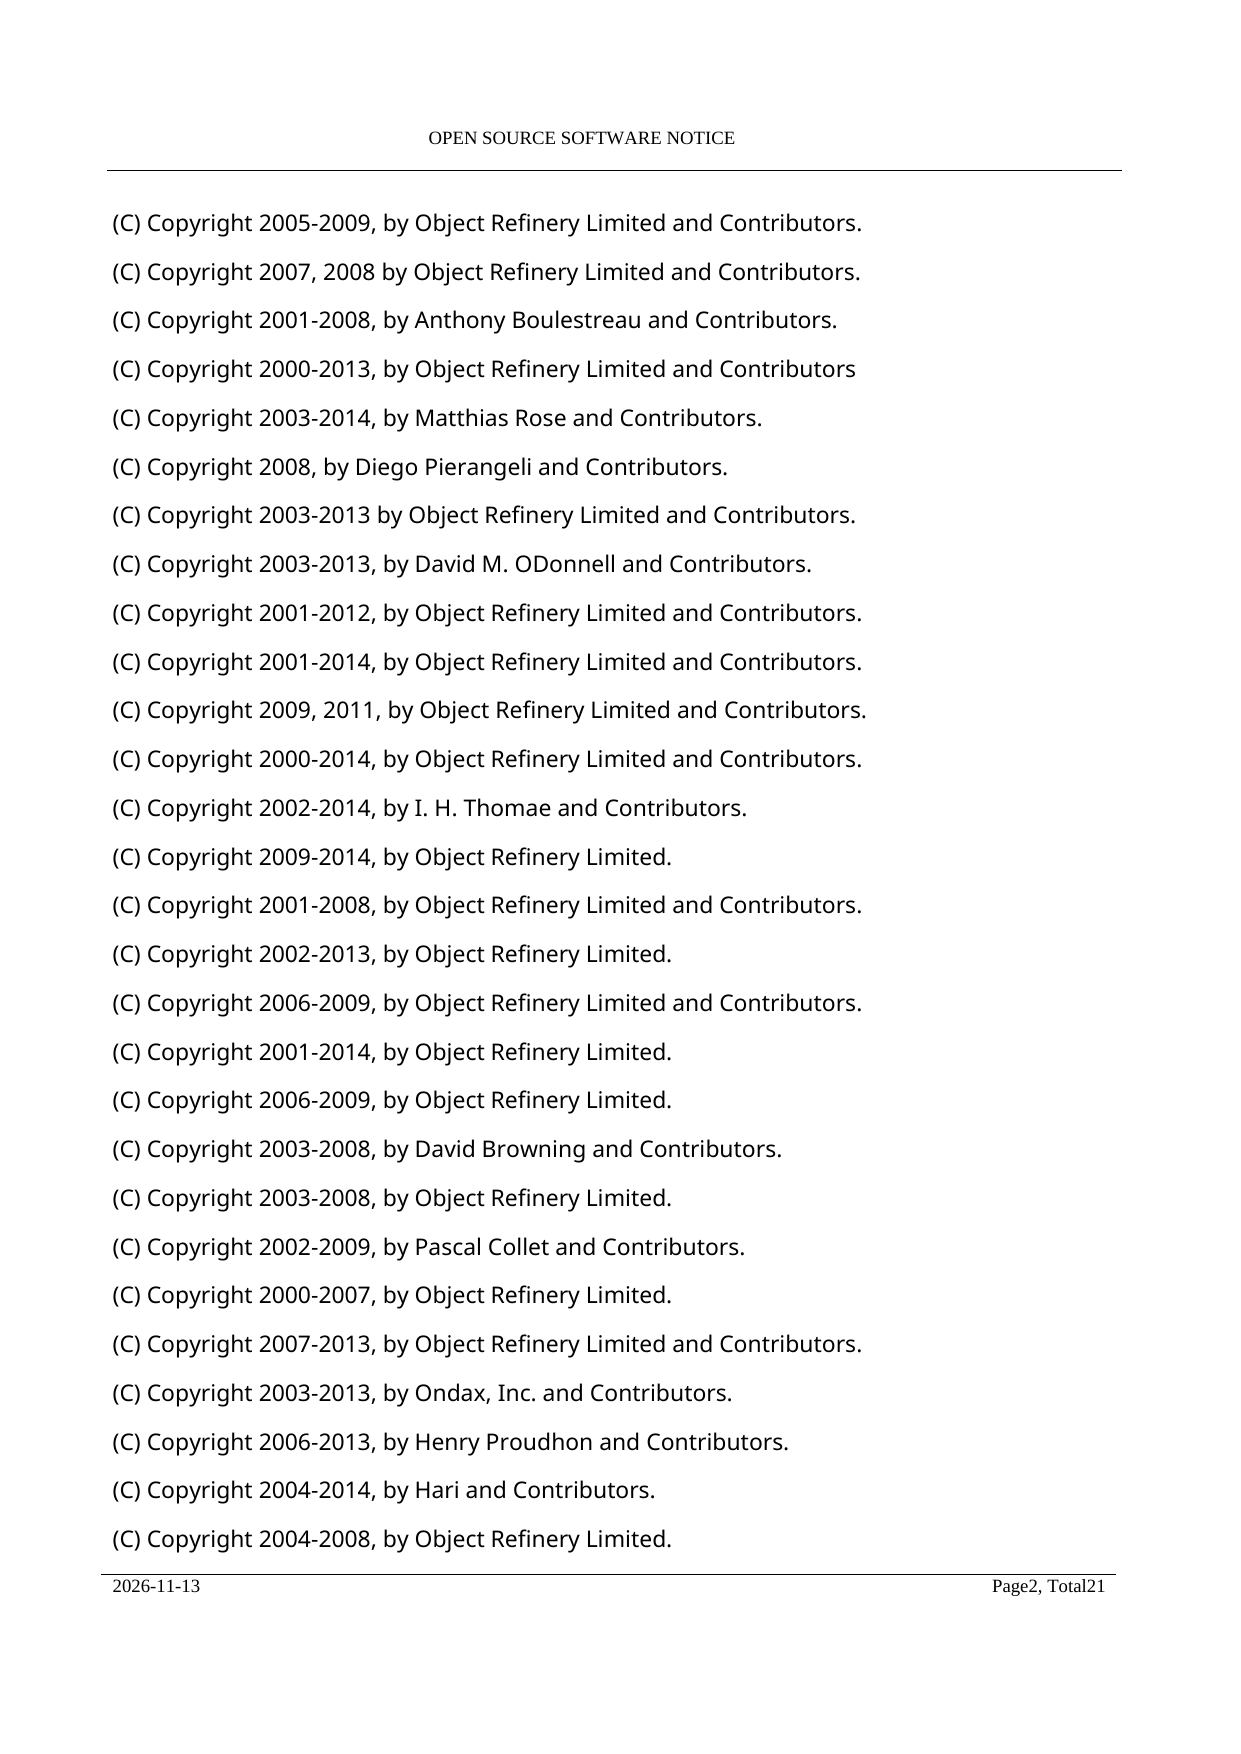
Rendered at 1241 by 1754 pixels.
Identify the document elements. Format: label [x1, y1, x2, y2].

text [112, 206, 1128, 1555]
